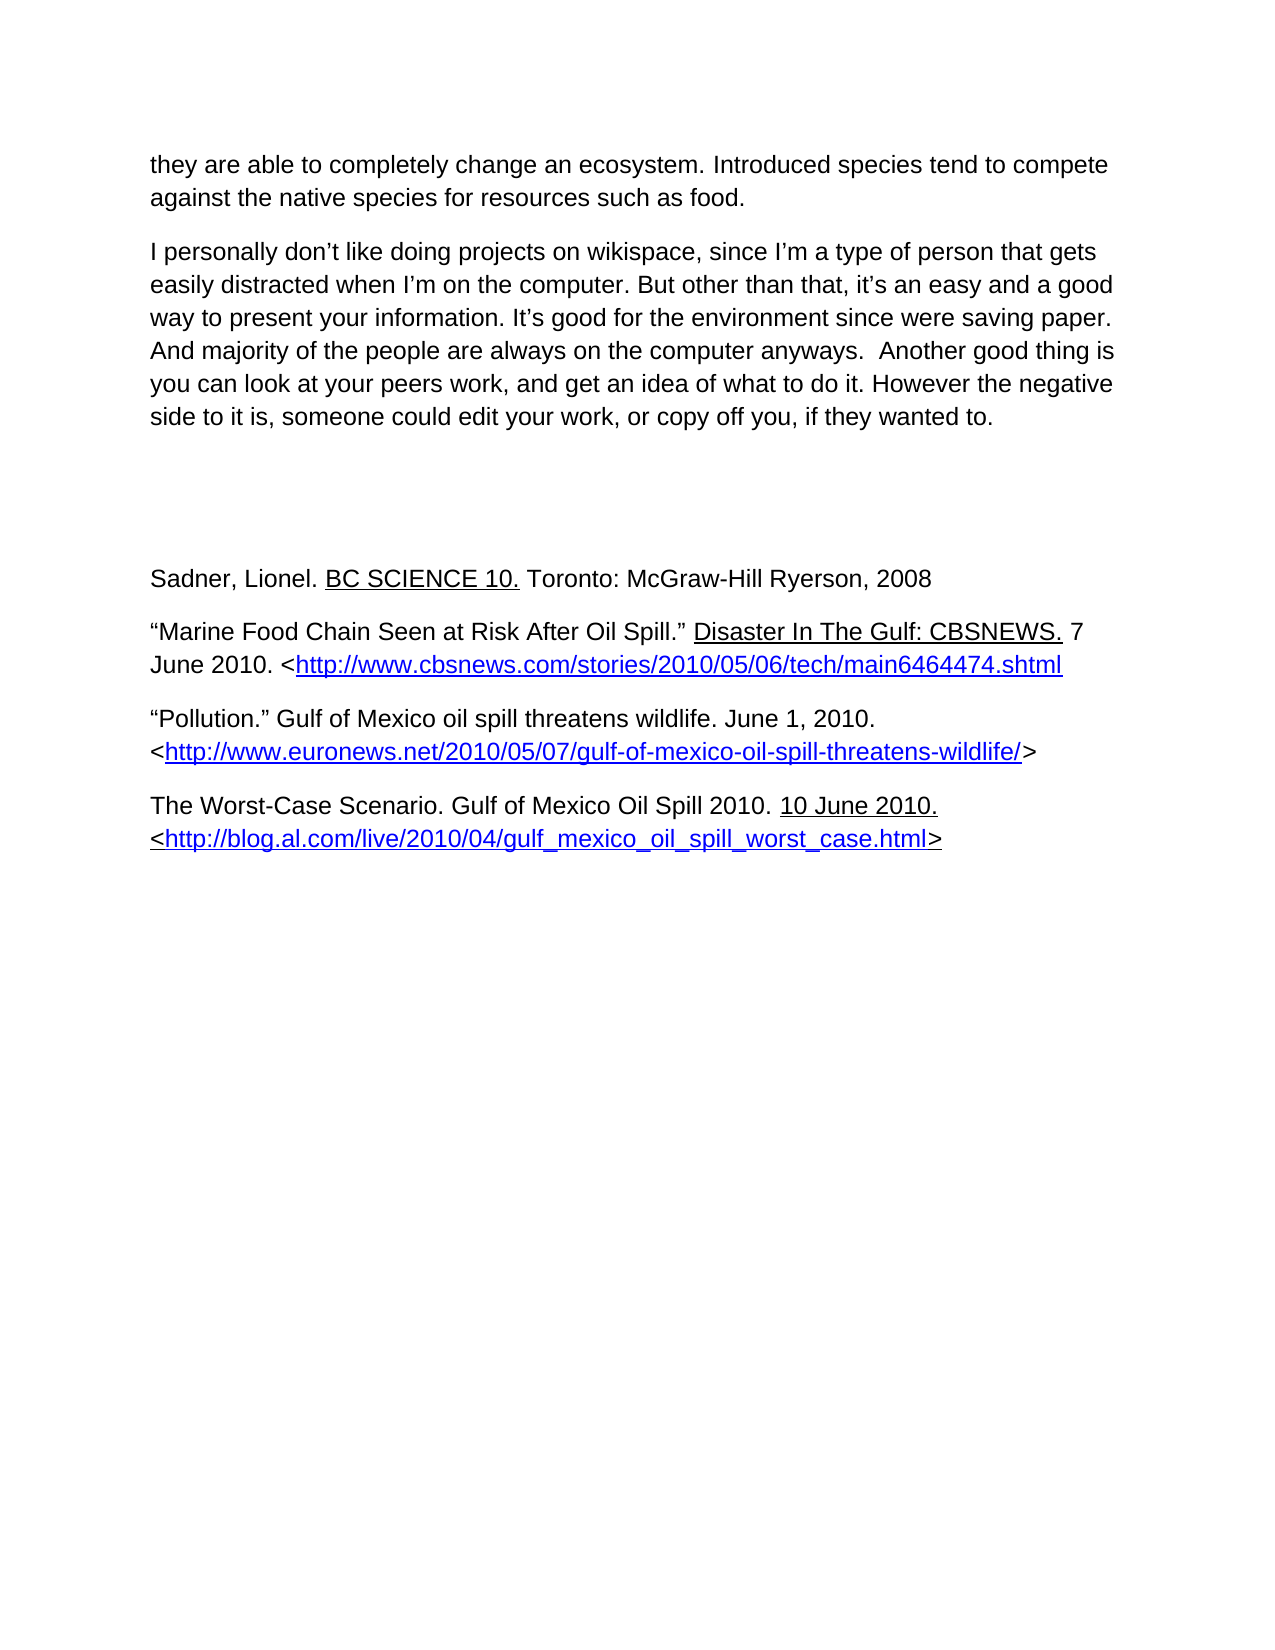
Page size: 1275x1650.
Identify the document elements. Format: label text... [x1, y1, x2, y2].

text “Pollution.” Gulf of Mexico oil spill threatens wildlife. June 1, 2010. <http://www.euronews.net/2010/05/07/gulf-of-mexico-oil-spill-threatens-wildlife/> [150, 704, 1125, 766]
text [150, 150, 1125, 212]
text “Marine Food Chain Seen at Risk After Oil Spill.” Disaster In The Gulf: CBSNEWS. 7 June 2010. <http://www.cbsnews.com/stories/2010/05/06/tech/main6464474.shtml [150, 617, 1125, 679]
text Sadner, Lionel. BC SCIENCE 10. Toronto: McGraw-Hill Ryerson, 2008 [150, 563, 1125, 592]
text The Worst-Case Scenario. Gulf of Mexico Oil Spill 2010. 10 June 2010. <http://blog.al.com/live/2010/04/gulf_mexico_oil_spill_worst_case.html> [150, 791, 1125, 853]
text I personally don’t like doing projects on wikispace, since I’m a type of person that gets easily distracted when I’m on the computer. But other than that, it’s an easy and a good way to present your information. It’s good for the environment since were saving paper. And majority of the people are always on the computer anyways. Another good thing is you can look at your peers work, and get an idea of what to do it. However the negative side to it is, someone could edit your work, or copy off you, if they wanted to. [150, 237, 1125, 431]
